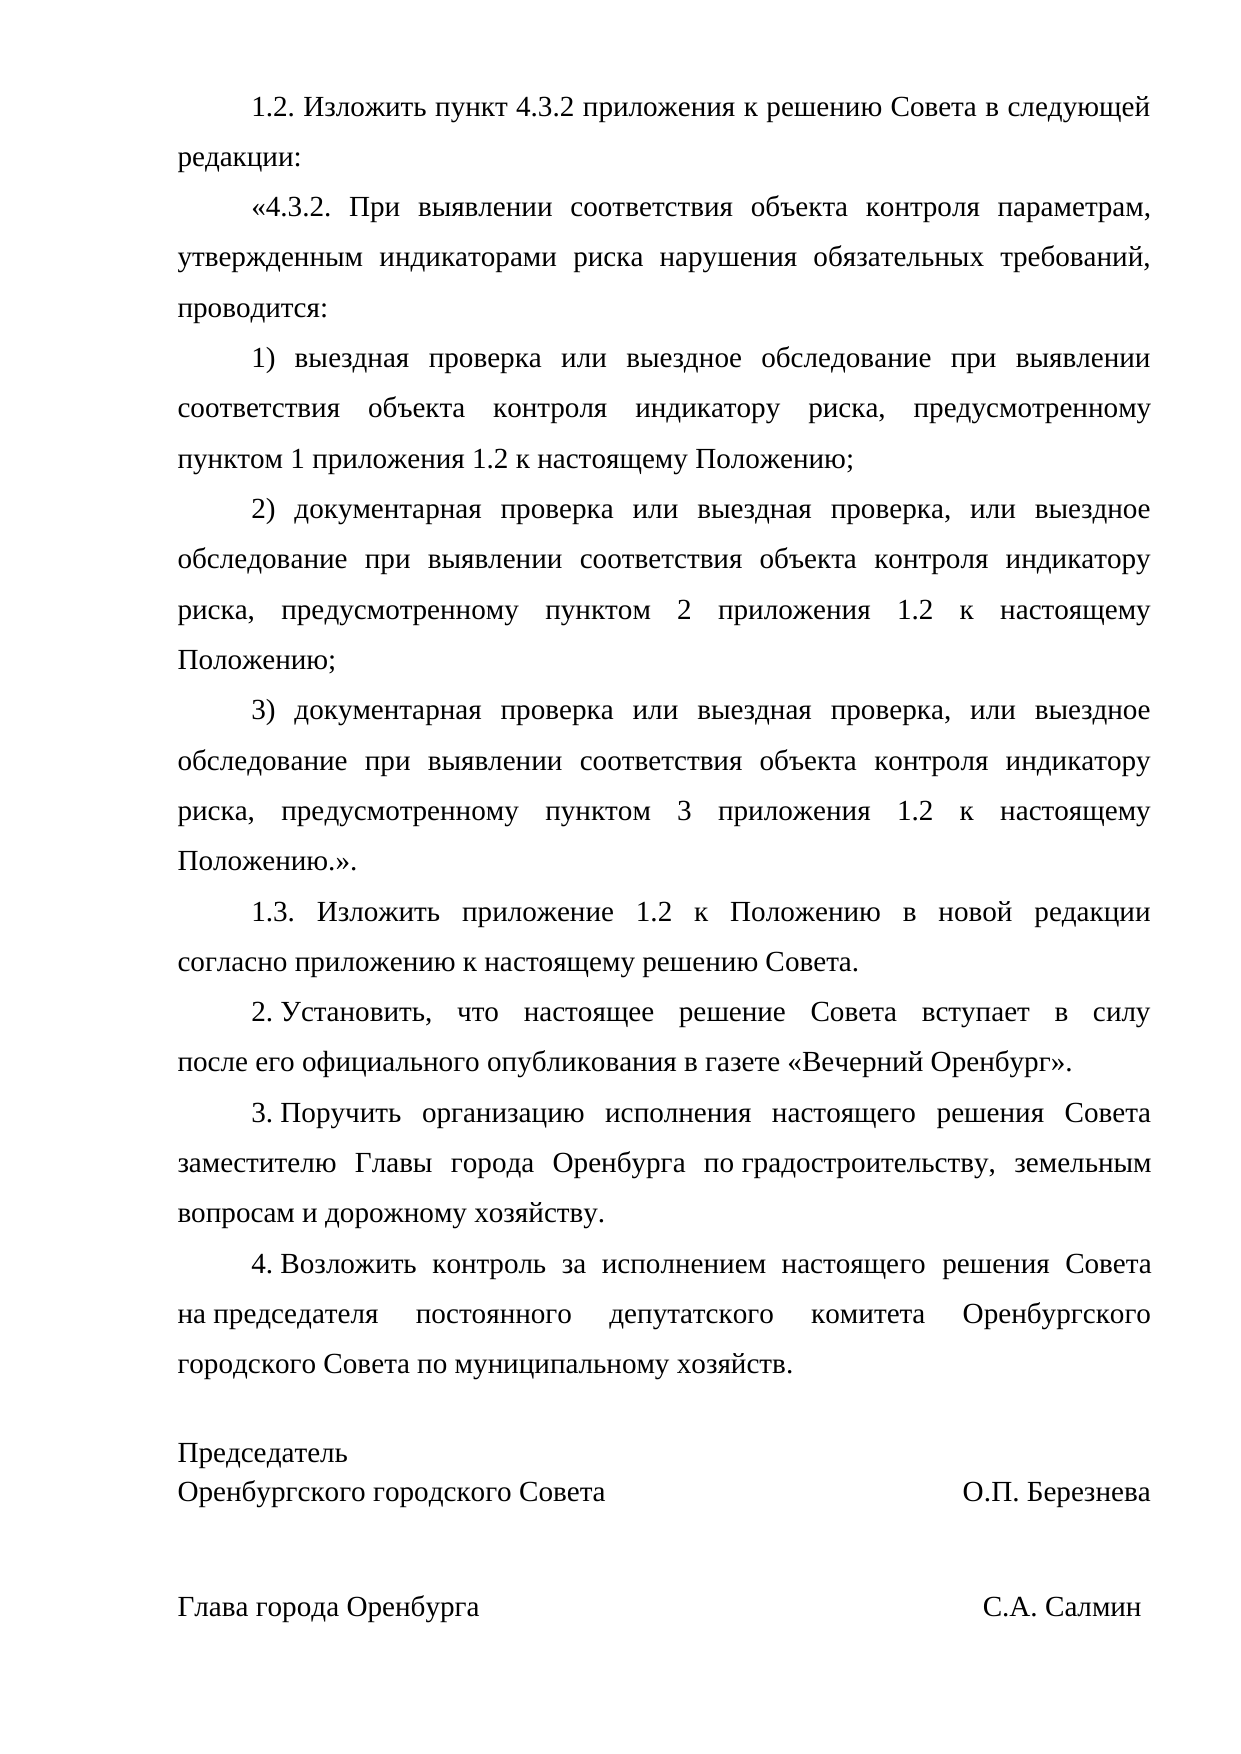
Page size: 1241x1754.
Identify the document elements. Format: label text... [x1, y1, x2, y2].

text 2. Установить, что настоящее решение Совета вступает в силу после его официального опубликования в газете «Вечерний Оренбург». [177, 994, 1152, 1078]
text 4. Возложить контроль за исполнением настоящего решения Совета на председателя постоянного депутатского комитета Оренбургского городского Совета по муниципальному хозяйств. [177, 1246, 1152, 1380]
text «4.3.2. При выявлении соответствия объекта контроля параметрам, утвержденным индикаторами риска нарушения обязательных требований, проводится: [177, 189, 1152, 323]
text 1.2. Изложить пункт 4.3.2 приложения к решению Совета в следующей редакции: [177, 89, 1152, 172]
text Оренбургского городского Совета О.П. Березнева [177, 1474, 1152, 1507]
text 1.3. Изложить приложение 1.2 к Положению в новой редакции согласно приложению к настоящему решению Совета. [177, 894, 1152, 977]
text Председатель [177, 1435, 1152, 1469]
text 3. Поручить организацию исполнения настоящего решения Совета заместителю Главы города Оренбурга по градостроительству, земельным вопросам и дорожному хозяйству. [177, 1095, 1152, 1229]
text 2) документарная проверка или выездная проверка, или выездное обследование при выявлении соответствия объекта контроля индикатору риска, предусмотренному пунктом 2 приложения 1.2 к настоящему Положению; [177, 491, 1152, 676]
text 3) документарная проверка или выездная проверка, или выездное обследование при выявлении соответствия объекта контроля индикатору риска, предусмотренному пунктом 3 приложения 1.2 к настоящему Положению.». [177, 692, 1152, 877]
text 1) выездная проверка или выездное обследование при выявлении соответствия объекта контроля индикатору риска, предусмотренному пунктом 1 приложения 1.2 к настоящему Положению; [177, 340, 1152, 474]
text Глава города Оренбурга С.А. Салмин [177, 1589, 1152, 1623]
